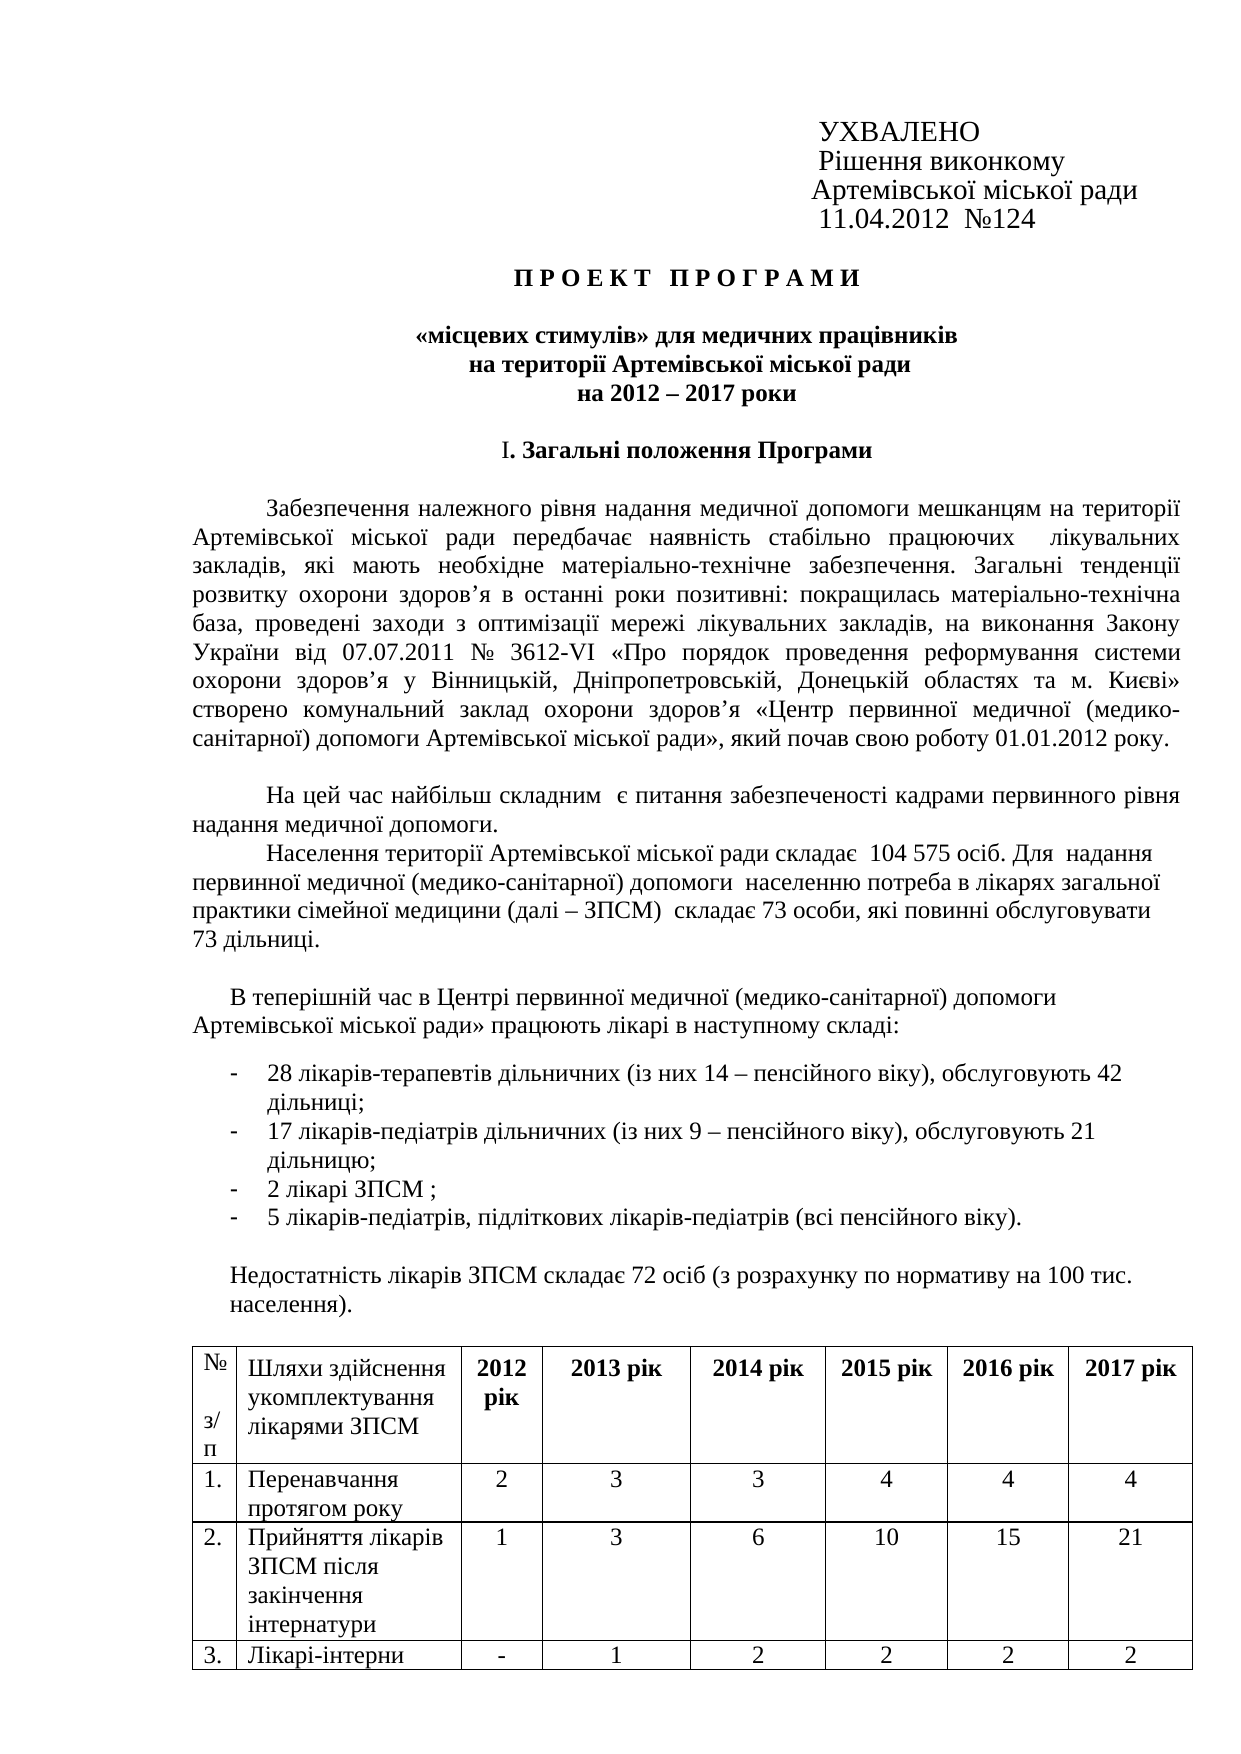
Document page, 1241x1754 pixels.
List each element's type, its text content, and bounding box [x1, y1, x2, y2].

table_cell 3 [543, 1464, 690, 1521]
text Населення території Артемівської міської ради складає 104 575 осіб. Для надання первинної медичної (медико-санітарної) допомоги населенню потреба в лікарях загальної практики сімейної медицини (далі – ЗПСМ) складає 73 особи, які повинні обслуговувати 73 дільниці. [192, 838, 1181, 953]
list 5 лікарів-педіатрів, підліткових лікарів-педіатрів (всі пенсійного віку). [229, 1202, 1181, 1231]
text І. Загальні положення Програми [192, 435, 1181, 464]
text «місцевих стимулів» для медичних працівників [192, 320, 1181, 349]
table_cell 10 [826, 1523, 947, 1639]
table_header 2012 рік [462, 1347, 542, 1463]
list 28 лікарів-терапевтів дільничних (із них 14 – пенсійного віку), обслуговують 42 дільниці; [229, 1058, 1181, 1116]
text В теперішній час в Центрі первинної медичної (медико-санітарної) допомоги Артемівської міської ради» працюють лікарі в наступному складі: [192, 982, 1181, 1039]
table_cell 4 [1069, 1464, 1192, 1521]
table_header 2015 рік [826, 1347, 947, 1463]
list 17 лікарів-педіатрів дільничних (із них 9 – пенсійного віку), обслуговують 21 дільницю; [229, 1116, 1181, 1173]
table_cell Лікарі-інтерни [237, 1641, 461, 1669]
table_cell 1 [462, 1523, 542, 1639]
text на території Артемівської міської ради [192, 349, 1181, 378]
table_cell 21 [1069, 1523, 1192, 1639]
table_cell 3. [193, 1641, 236, 1669]
table_cell 6 [691, 1523, 825, 1639]
table_header Шляхи здійснення укомплектування лікарями ЗПСМ [237, 1347, 461, 1463]
table_cell 2 [691, 1641, 825, 1669]
table_header 2016 рік [948, 1347, 1068, 1463]
table_cell Перенавчання протягом року [237, 1464, 461, 1521]
table_header № з/п [193, 1347, 236, 1463]
table_cell 4 [948, 1464, 1068, 1521]
text На цей час найбільш складним є питання забезпеченості кадрами первинного рівня надання медичної допомоги. [192, 780, 1181, 838]
table_cell 1. [193, 1464, 236, 1521]
list Недостатність лікарів ЗПСМ складає 72 осіб (з розрахунку по нормативу на 100 тис. населення). [229, 1260, 1181, 1317]
table_cell 3 [691, 1464, 825, 1521]
text Рішення виконкому [162, 147, 1143, 176]
list 2 лікарі ЗПСМ ; [229, 1173, 1181, 1202]
table_cell 4 [826, 1464, 947, 1521]
table_cell - [462, 1641, 542, 1669]
text Артемівської міської ради [162, 176, 1143, 205]
table_header 2017 рік [1069, 1347, 1192, 1463]
table_header 2014 рік [691, 1347, 825, 1463]
table_cell 2 [826, 1641, 947, 1669]
table_cell 2. [193, 1523, 236, 1639]
table_cell 15 [948, 1523, 1068, 1639]
text 11.04.2012 №124 [162, 205, 1143, 234]
text УХВАЛЕНО [162, 118, 1143, 147]
table_cell 3 [543, 1523, 690, 1639]
table_cell 2 [1069, 1641, 1192, 1669]
table_cell Прийняття лікарів ЗПСМ після закінчення інтернатури [237, 1523, 461, 1639]
table_cell 1 [543, 1641, 690, 1669]
table_cell 2 [462, 1464, 542, 1521]
text Забезпечення належного рівня надання медичної допомоги мешканцям на території Артемівської міської ради передбачає наявність стабільно працюючих лікувальних закладів, які мають необхідне матеріально-технічне забезпечення. Загальні тенденції розвитку охорони здоров’я в останні роки позитивні: покращилась матеріально-технічна база, проведені заходи з оптимізації мережі лікувальних закладів, на виконання Закону України від 07.07.2011 № 3612-VI «Про порядок проведення реформування системи охорони здоров’я у Вінницькій, Дніпропетровській, Донецькій областях та м. Києві» створено комунальний заклад охорони здоров’я «Центр первинної медичної (медико-санітарної) допомоги Артемівської міської ради», який почав свою роботу 01.01.2012 року. [192, 493, 1181, 752]
table_header 2013 рік [543, 1347, 690, 1463]
text на 2012 – 2017 роки [192, 378, 1181, 407]
text П Р О е К Т П Р О Г Р А М И [192, 263, 1181, 292]
table_cell 2 [948, 1641, 1068, 1669]
